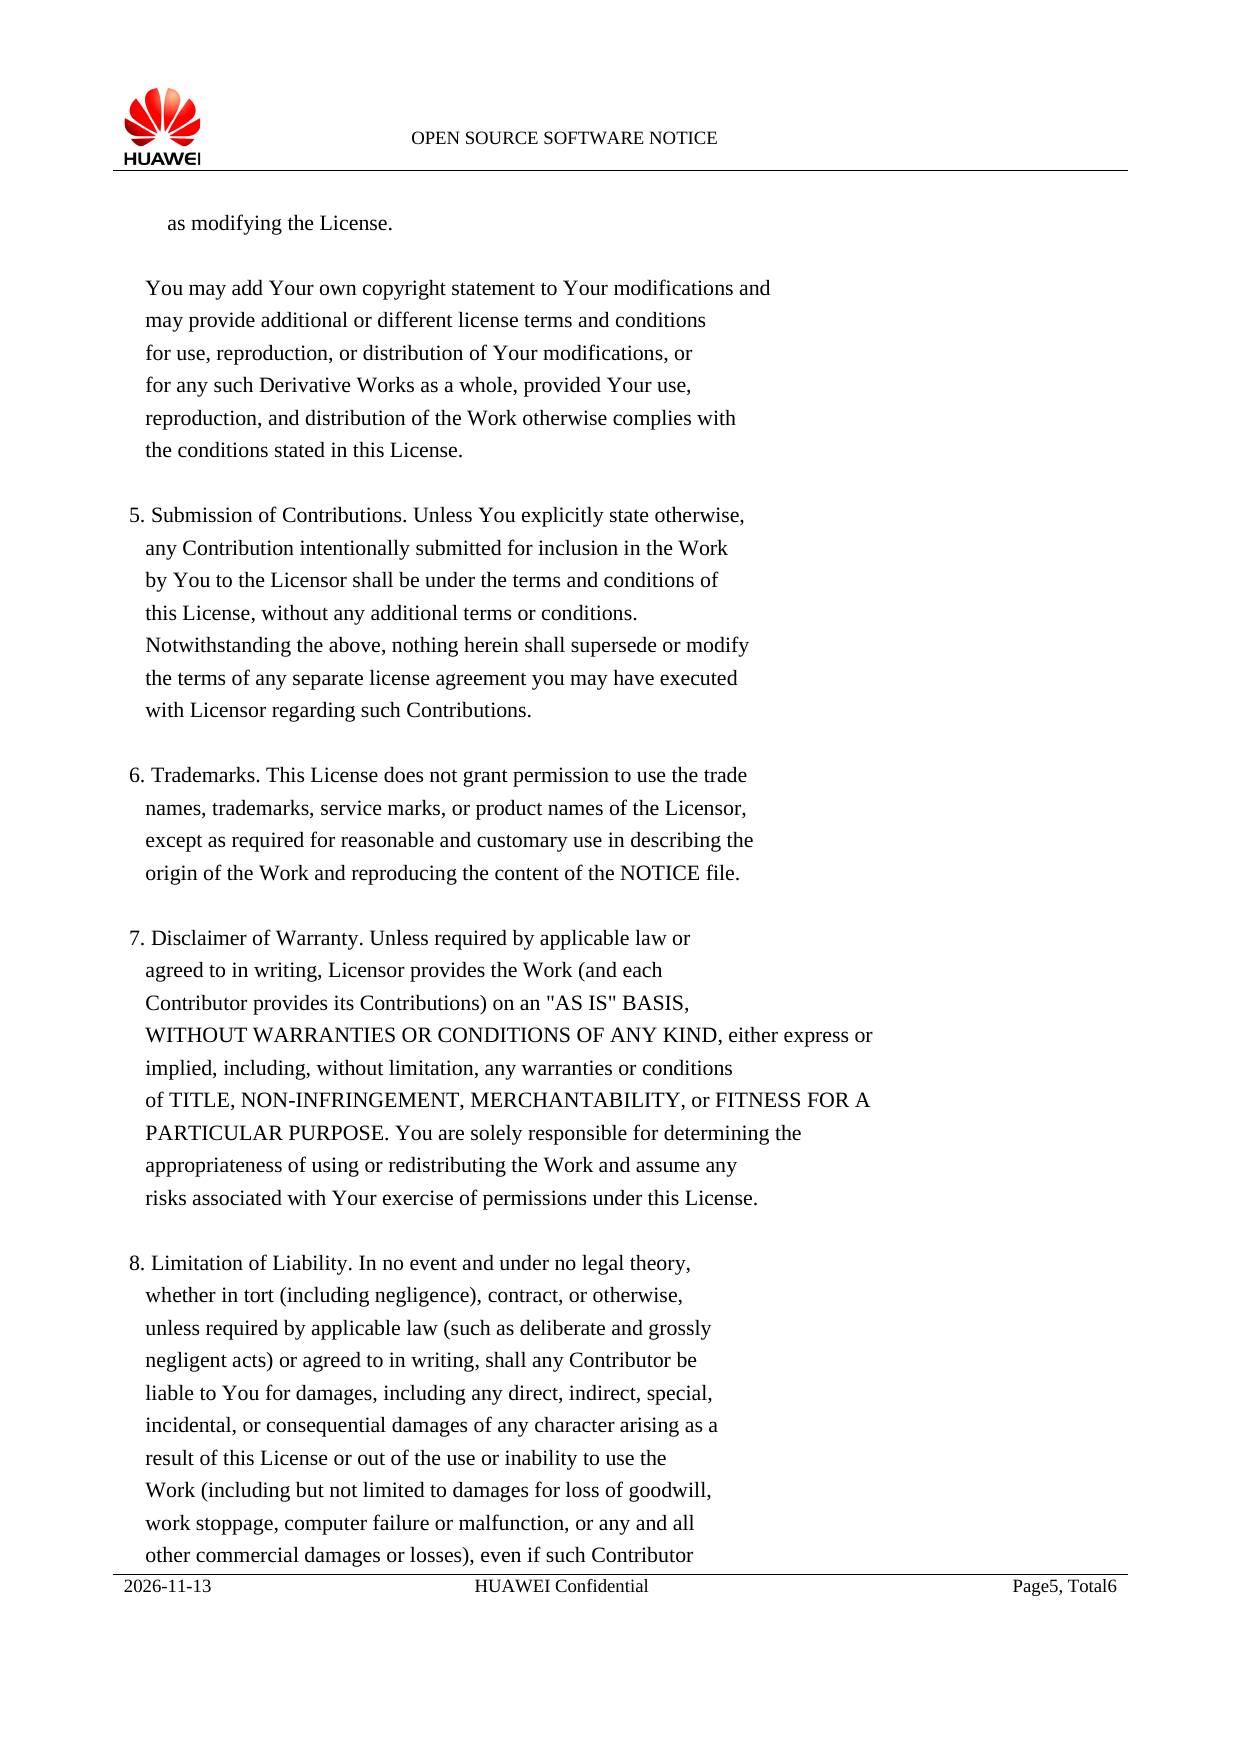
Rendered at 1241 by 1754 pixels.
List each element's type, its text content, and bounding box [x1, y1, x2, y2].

picture [124, 88, 201, 165]
